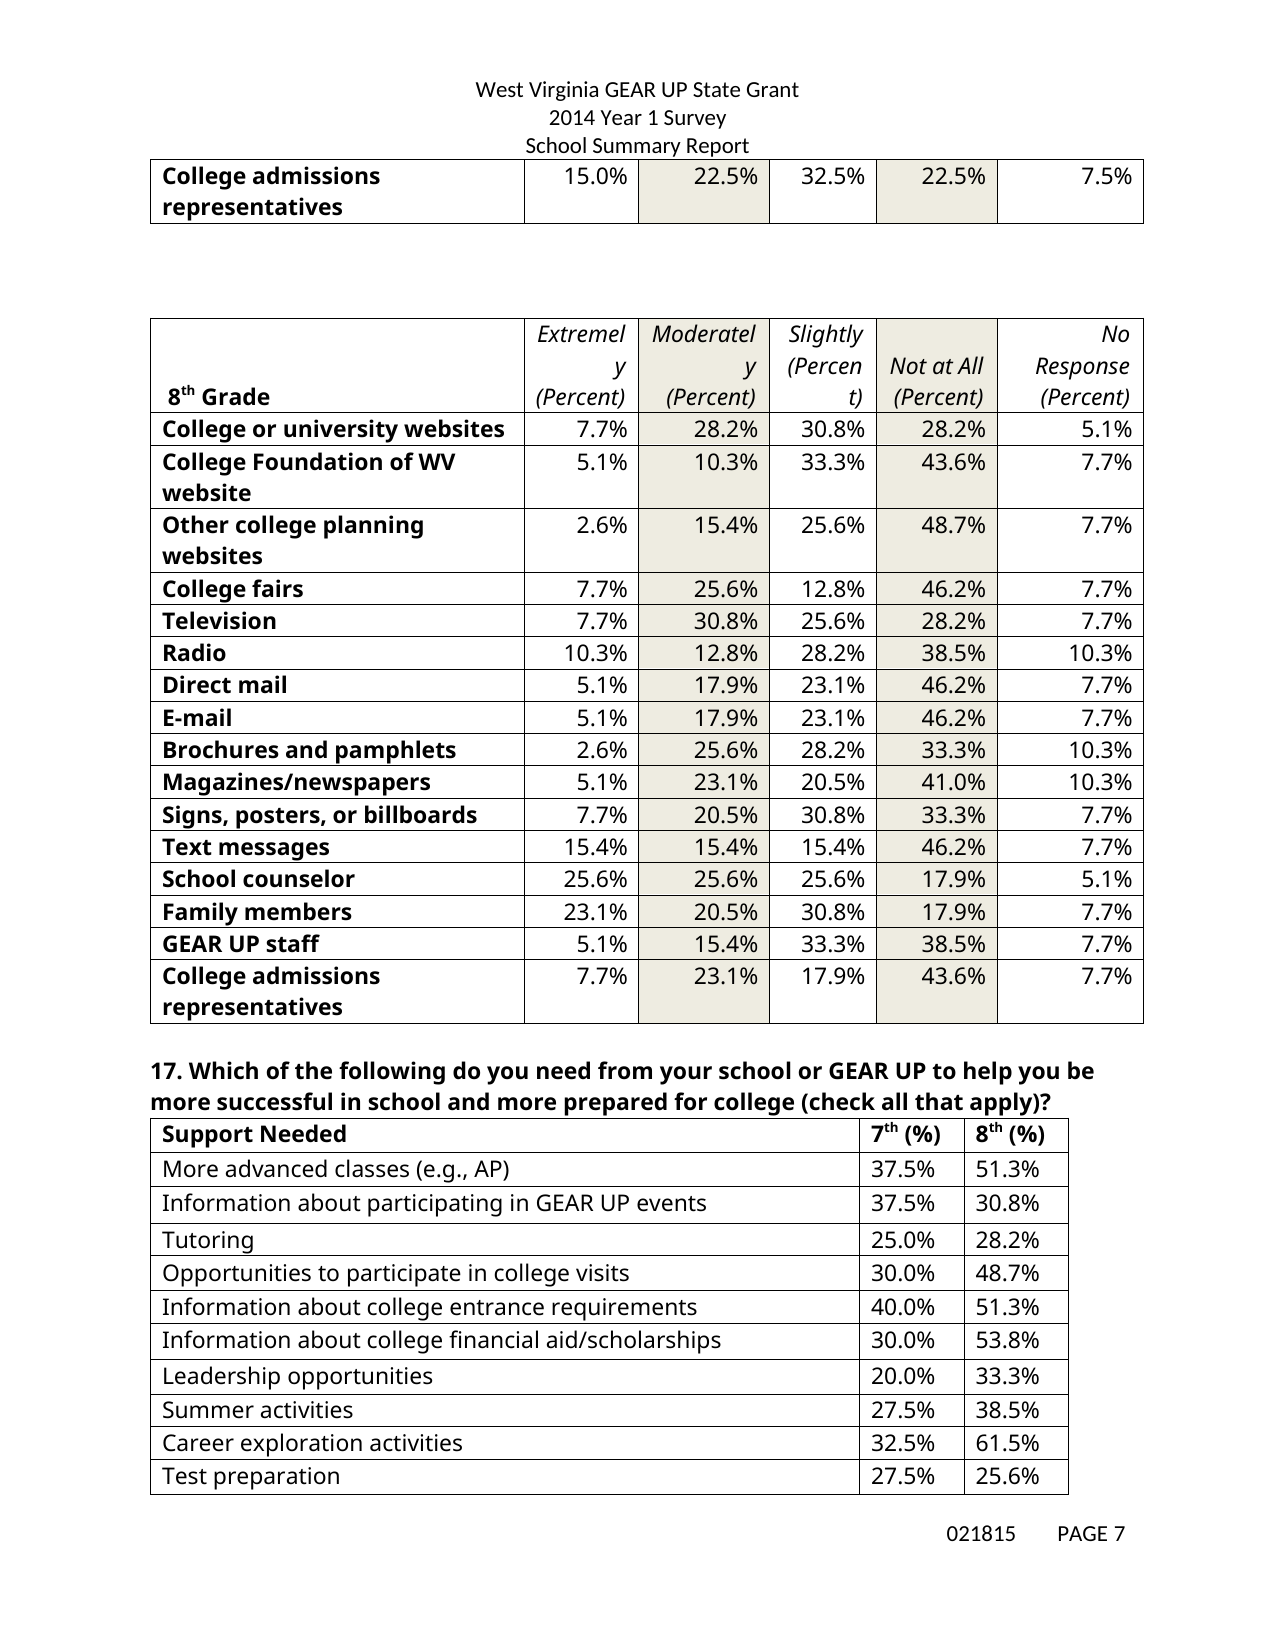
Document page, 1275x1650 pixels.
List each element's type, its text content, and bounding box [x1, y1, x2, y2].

table_cell 7.7% [525, 960, 638, 1023]
table_cell Tutoring [151, 1224, 859, 1255]
table_cell 28.2% [877, 605, 997, 636]
table_cell 5.1% [525, 670, 638, 701]
table_cell 38.5% [965, 1395, 1068, 1426]
table_cell 15.4% [639, 928, 769, 959]
table_cell College Foundation of WV website [151, 446, 524, 508]
table_cell 28.2% [639, 413, 769, 444]
table_cell 25.6% [639, 573, 769, 604]
table_cell 5.1% [998, 863, 1143, 894]
table_cell 17.9% [770, 960, 876, 1023]
table_cell 30.0% [860, 1324, 964, 1359]
table_cell 22.5% [639, 160, 769, 223]
table_cell Information about college financial aid/scholarships [151, 1324, 859, 1359]
table_cell 17.9% [639, 702, 769, 733]
table_cell Direct mail [151, 670, 524, 701]
table_cell 37.5% [860, 1153, 964, 1186]
table_cell 12.8% [639, 637, 769, 668]
table_cell 46.2% [877, 573, 997, 604]
table_cell 25.6% [770, 863, 876, 894]
table_cell 28.2% [965, 1224, 1068, 1255]
table_header 8th Grade [151, 319, 524, 412]
table_cell 41.0% [877, 766, 997, 798]
table_cell 7.7% [525, 605, 638, 636]
table_cell 7.7% [998, 670, 1143, 701]
table_cell Opportunities to participate in college visits [151, 1256, 859, 1290]
table_cell 7.7% [998, 702, 1143, 733]
table_cell 25.6% [639, 734, 769, 765]
table_cell College admissions representatives [151, 160, 524, 223]
table_cell 20.0% [860, 1360, 964, 1393]
table_cell Summer activities [151, 1395, 859, 1426]
table_header Slightly (Percent) [770, 319, 876, 412]
table_cell 51.3% [965, 1153, 1068, 1186]
table_cell 40.0% [860, 1291, 964, 1323]
table_cell 15.4% [525, 831, 638, 862]
table_cell 17.9% [877, 896, 997, 927]
table_cell Information about participating in GEAR UP events [151, 1187, 859, 1223]
table_cell 25.6% [639, 863, 769, 894]
table_cell 43.6% [877, 960, 997, 1023]
table_cell 30.8% [770, 413, 876, 444]
table_cell 7.7% [998, 605, 1143, 636]
table_cell 7.5% [998, 160, 1143, 223]
table_cell 23.1% [525, 896, 638, 927]
table_cell 38.5% [877, 928, 997, 959]
table_cell Information about college entrance requirements [151, 1291, 859, 1323]
table_cell 5.1% [525, 766, 638, 798]
table_cell 48.7% [877, 509, 997, 572]
table_cell 7.7% [998, 928, 1143, 959]
table_cell 23.1% [770, 670, 876, 701]
table_cell 7.7% [998, 446, 1143, 508]
table_cell 10.3% [639, 446, 769, 508]
table_cell 48.7% [965, 1256, 1068, 1290]
table_cell 33.3% [770, 446, 876, 508]
table_cell GEAR UP staff [151, 928, 524, 959]
table_cell Brochures and pamphlets [151, 734, 524, 765]
table_cell 25.6% [525, 863, 638, 894]
table_cell 5.1% [998, 413, 1143, 444]
table_header 8th (%) [965, 1119, 1068, 1152]
table_cell Magazines/newspapers [151, 766, 524, 798]
table_cell 23.1% [770, 702, 876, 733]
table_cell Career exploration activities [151, 1427, 859, 1459]
table_cell 7.7% [525, 799, 638, 830]
table_header Moderately (Percent) [639, 319, 769, 412]
table_cell 33.3% [770, 928, 876, 959]
table_cell 28.2% [877, 413, 997, 444]
table_cell School counselor [151, 863, 524, 894]
table_cell 5.1% [525, 928, 638, 959]
table_cell 32.5% [860, 1427, 964, 1459]
table_cell 51.3% [965, 1291, 1068, 1323]
table_header No Response (Percent) [998, 319, 1143, 412]
table_cell 46.2% [877, 702, 997, 733]
table_cell 7.7% [998, 573, 1143, 604]
table_cell 7.7% [998, 799, 1143, 830]
table_cell 37.5% [860, 1187, 964, 1223]
table_cell 53.8% [965, 1324, 1068, 1359]
table_cell Television [151, 605, 524, 636]
table_cell Other college planning websites [151, 509, 524, 572]
table_cell 10.3% [998, 734, 1143, 765]
table_cell 7.7% [998, 831, 1143, 862]
table_cell Radio [151, 637, 524, 668]
table_cell 33.3% [965, 1360, 1068, 1393]
table_cell 27.5% [860, 1460, 964, 1493]
table_cell More advanced classes (e.g., AP) [151, 1153, 859, 1186]
table_cell 10.3% [998, 637, 1143, 668]
table_cell 7.7% [998, 896, 1143, 927]
text 17. Which of the following do you need from your school or GEAR UP to help you be more successful in school and more prepared for college (check all that apply)? [150, 1055, 1125, 1117]
table_cell 23.1% [639, 766, 769, 798]
table_cell 17.9% [877, 863, 997, 894]
table_cell 32.5% [770, 160, 876, 223]
table_cell Text messages [151, 831, 524, 862]
table_cell College admissions representatives [151, 960, 524, 1023]
table_header Support Needed [151, 1119, 859, 1152]
table_cell 7.7% [525, 413, 638, 444]
table_cell 30.8% [639, 605, 769, 636]
table_cell College fairs [151, 573, 524, 604]
table_cell 17.9% [639, 670, 769, 701]
table_cell E-mail [151, 702, 524, 733]
table_cell 10.3% [525, 637, 638, 668]
table_cell 10.3% [998, 766, 1143, 798]
table_cell 30.0% [860, 1256, 964, 1290]
table_cell 43.6% [877, 446, 997, 508]
table_cell Signs, posters, or billboards [151, 799, 524, 830]
table_cell 30.8% [770, 896, 876, 927]
table_cell 5.1% [525, 702, 638, 733]
table_cell 61.5% [965, 1427, 1068, 1459]
table_cell 7.7% [525, 573, 638, 604]
table_cell 46.2% [877, 670, 997, 701]
table_cell 15.0% [525, 160, 638, 223]
table_cell 20.5% [639, 799, 769, 830]
table_cell 30.8% [965, 1187, 1068, 1223]
table_cell 27.5% [860, 1395, 964, 1426]
table_cell Leadership opportunities [151, 1360, 859, 1393]
table_cell 33.3% [877, 734, 997, 765]
table_cell 2.6% [525, 734, 638, 765]
table_cell 2.6% [525, 509, 638, 572]
table_cell 25.0% [860, 1224, 964, 1255]
table_header Extremely (Percent) [525, 319, 638, 412]
table_cell 20.5% [639, 896, 769, 927]
table_cell 15.4% [639, 509, 769, 572]
table_cell 25.6% [965, 1460, 1068, 1493]
table_cell 46.2% [877, 831, 997, 862]
table_cell 25.6% [770, 509, 876, 572]
table_header 7th (%) [860, 1119, 964, 1152]
table_cell 7.7% [998, 509, 1143, 572]
table_cell Family members [151, 896, 524, 927]
table_cell 15.4% [639, 831, 769, 862]
table_cell College or university websites [151, 413, 524, 444]
table_cell 33.3% [877, 799, 997, 830]
table_cell 25.6% [770, 605, 876, 636]
table_cell 15.4% [770, 831, 876, 862]
table_cell 28.2% [770, 637, 876, 668]
table_cell 20.5% [770, 766, 876, 798]
table_cell 23.1% [639, 960, 769, 1023]
table_cell 7.7% [998, 960, 1143, 1023]
table_cell 5.1% [525, 446, 638, 508]
table_cell 22.5% [877, 160, 997, 223]
table_header Not at All (Percent) [877, 319, 997, 412]
table_cell 28.2% [770, 734, 876, 765]
table_cell 12.8% [770, 573, 876, 604]
table_cell Test preparation [151, 1460, 859, 1493]
table_cell 30.8% [770, 799, 876, 830]
table_cell 38.5% [877, 637, 997, 668]
